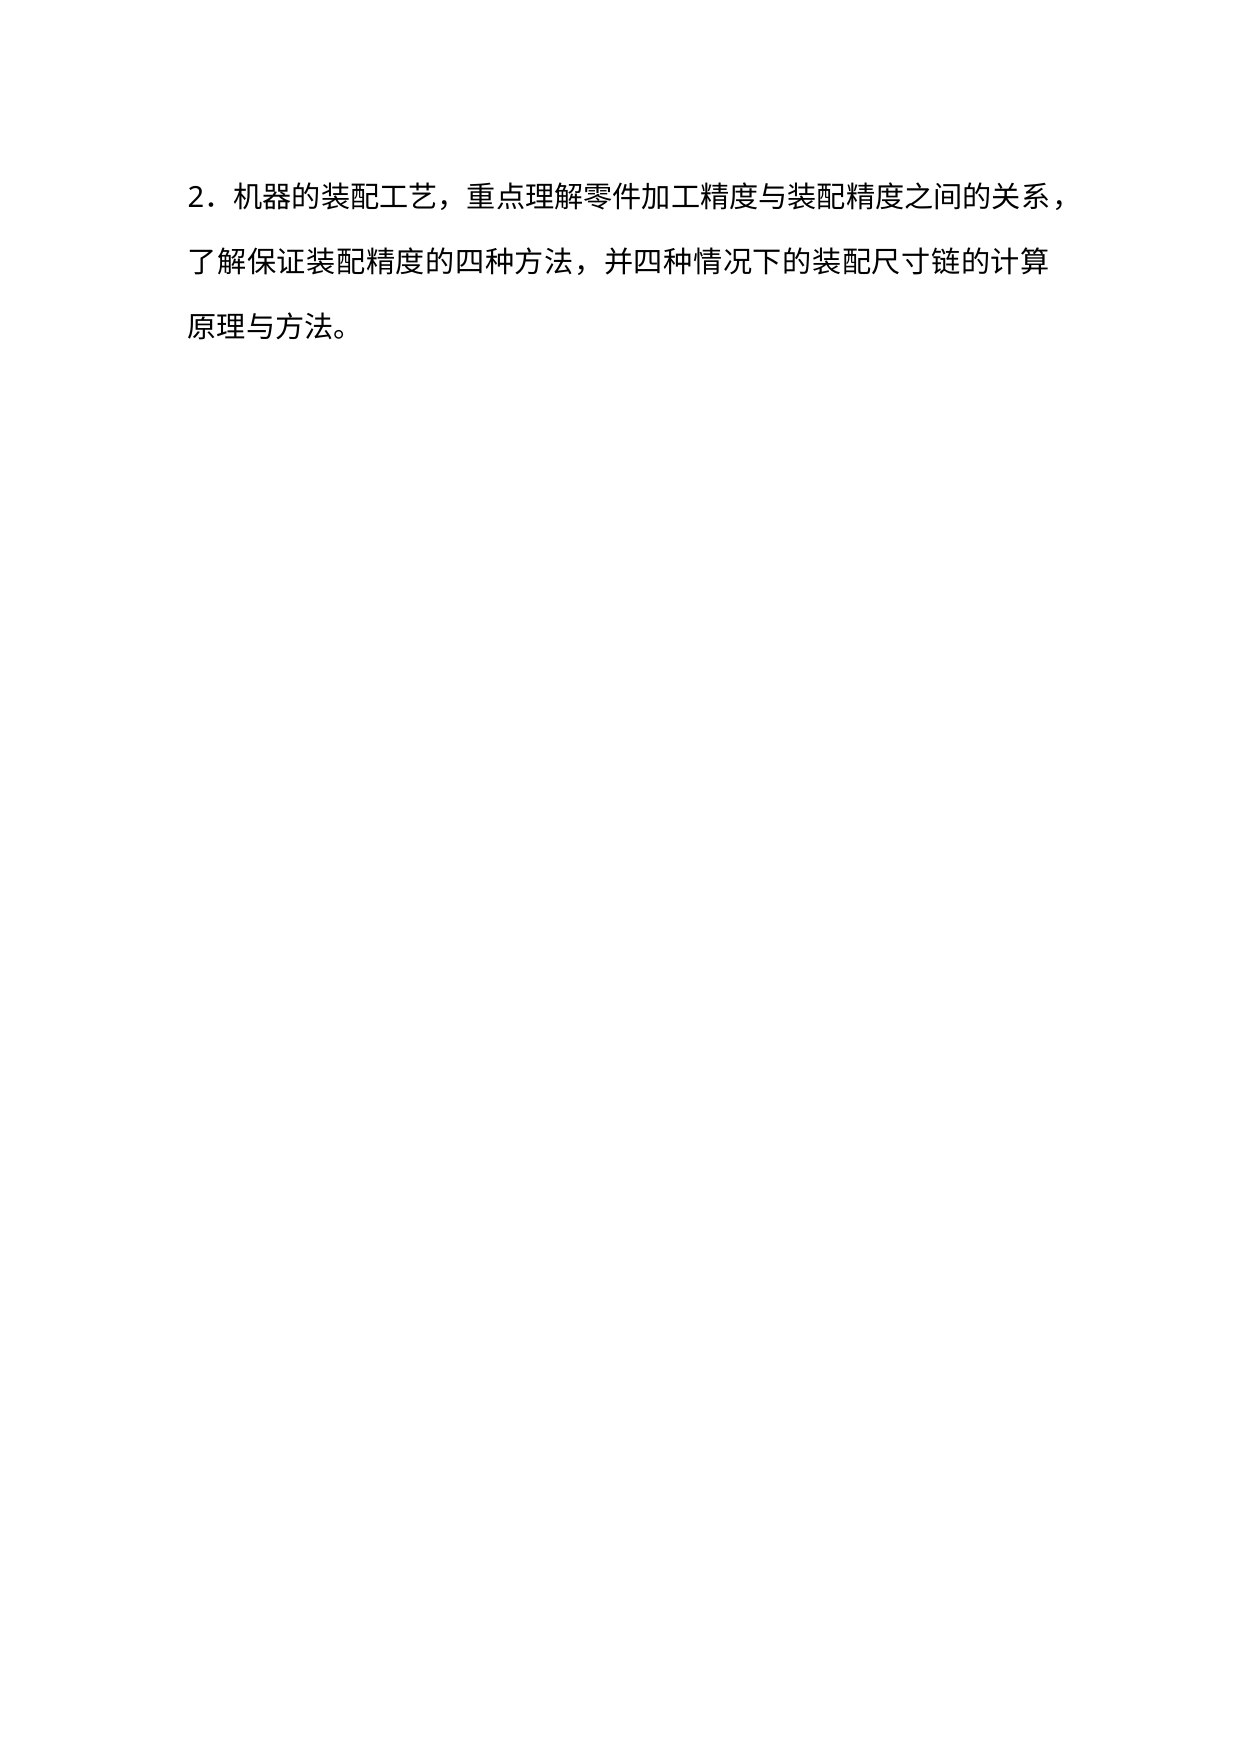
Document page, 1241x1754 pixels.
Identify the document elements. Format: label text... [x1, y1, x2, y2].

text 2．机器的装配工艺，重点理解零件加工精度与装配精度之间的关系，了解保证装配精度的四种方法，并四种情况下的装配尺寸链的计算原理与方法。 [187, 162, 1053, 357]
